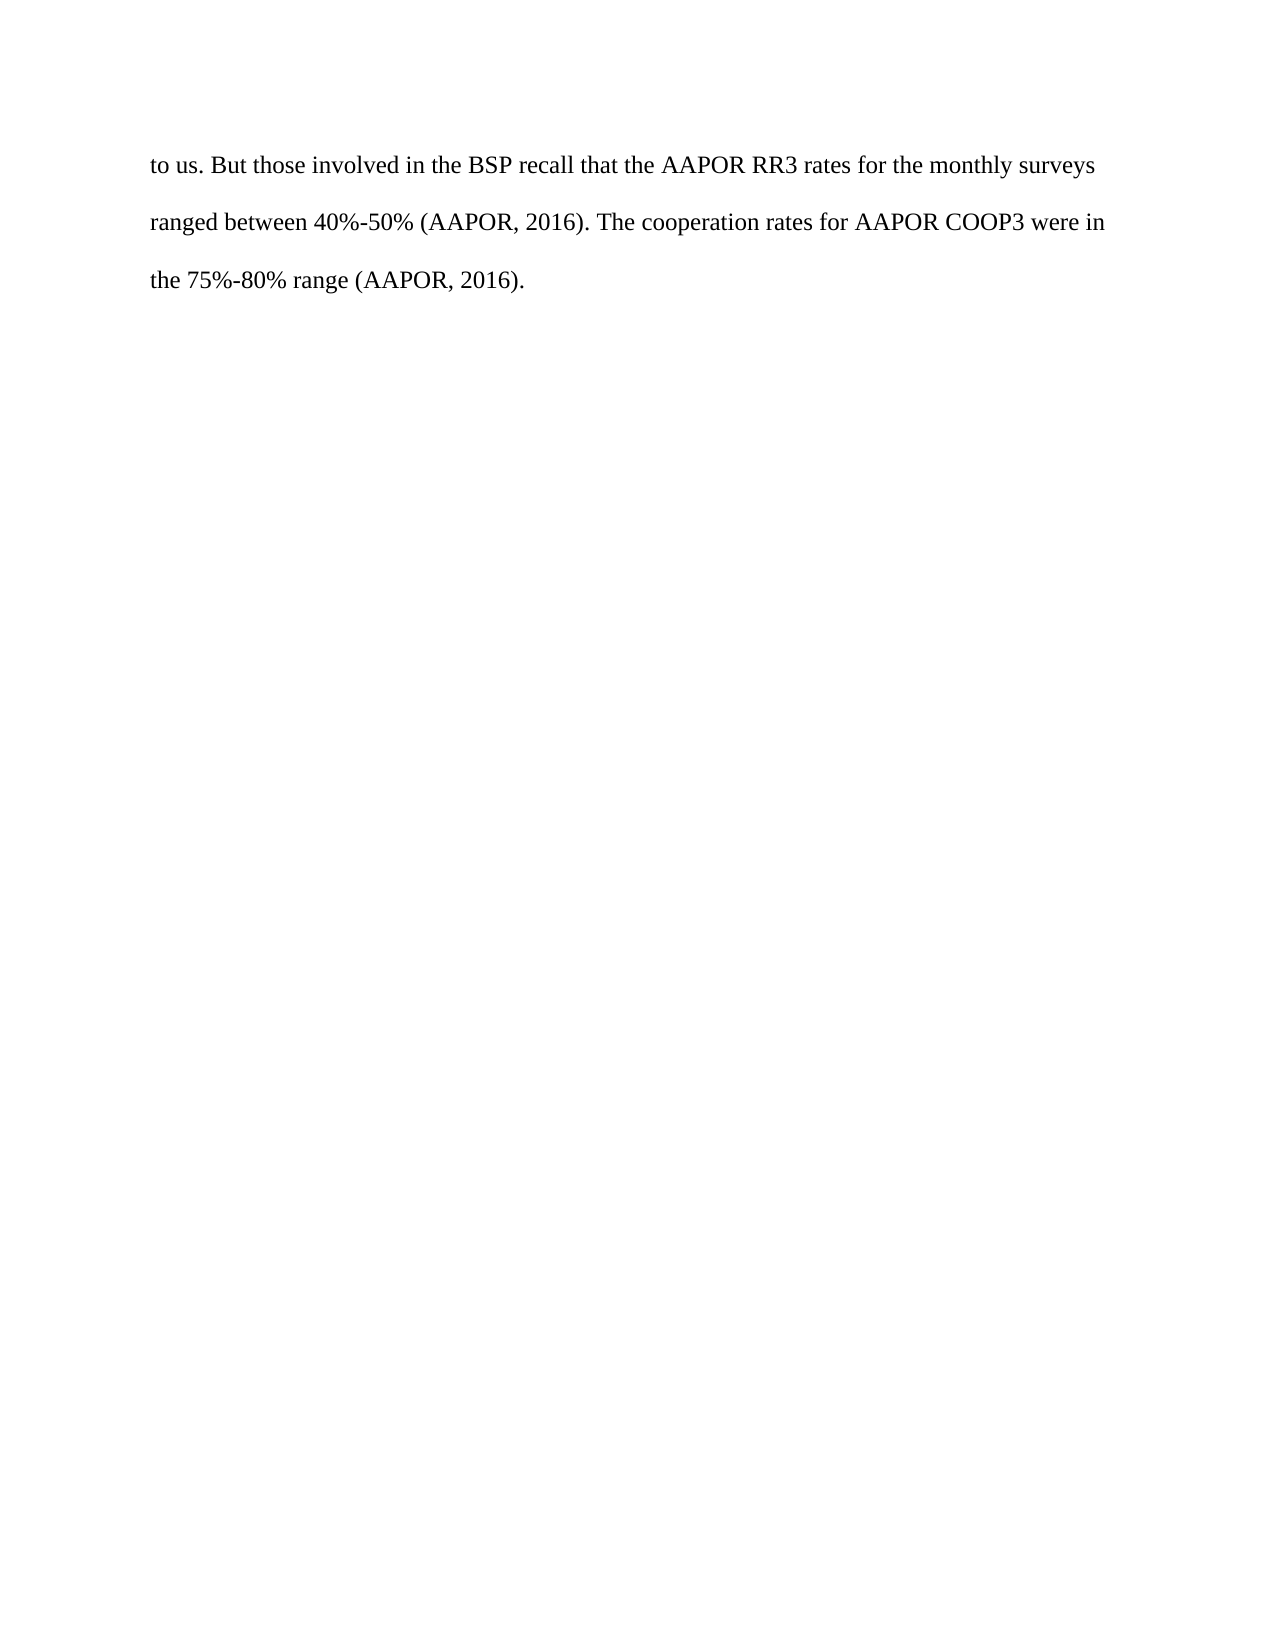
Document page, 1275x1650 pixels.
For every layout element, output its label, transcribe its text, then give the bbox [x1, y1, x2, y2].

list Details about the calling outcome paradata for all the contact attempts were not available to us. But those involved in the BSP recall that the AAPOR RR3 rates for the monthly surveys ranged between 40%-50% (AAPOR, 2016). The cooperation rates for AAPOR COOP3 were in the 75%-80% range (AAPOR, 2016). [150, 150, 1125, 294]
